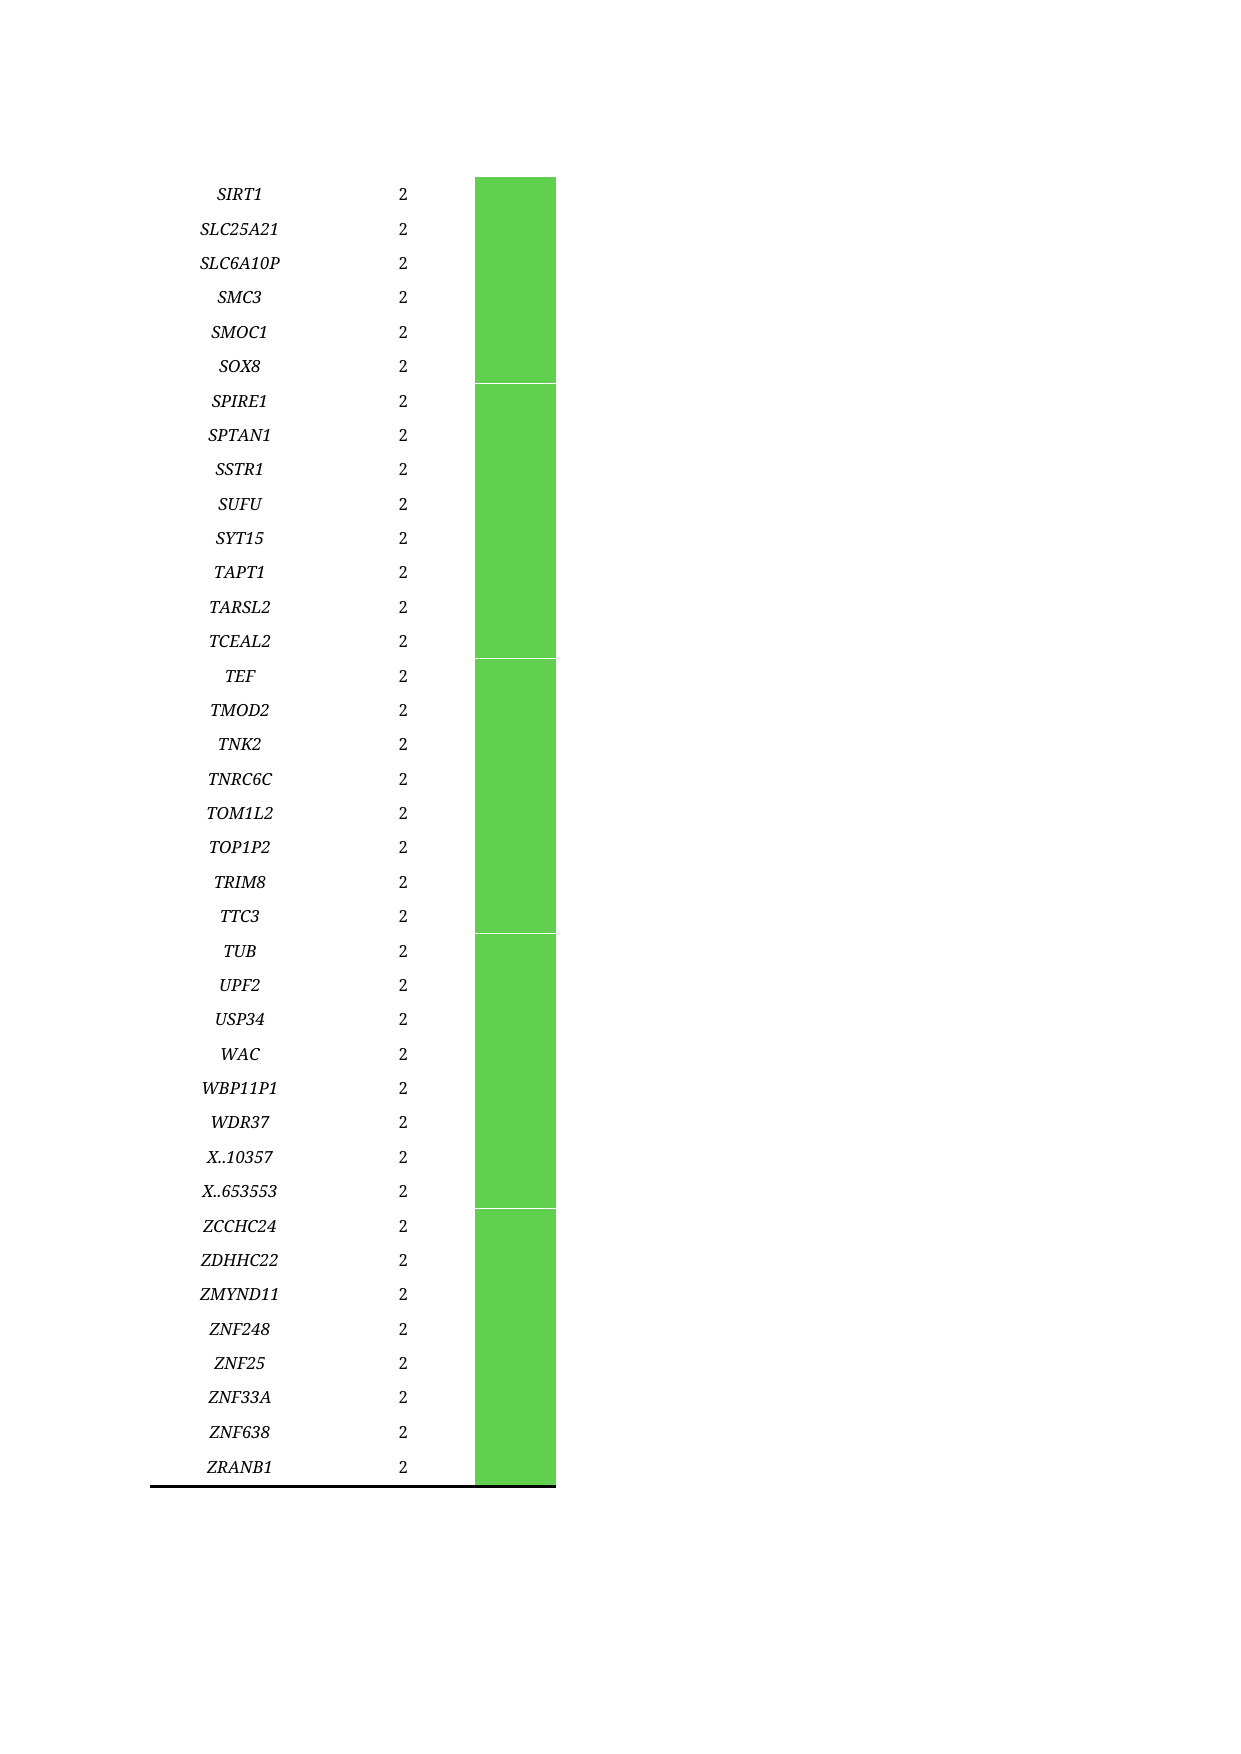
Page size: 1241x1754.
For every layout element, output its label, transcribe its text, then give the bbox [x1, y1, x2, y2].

table_cell 2 [331, 830, 475, 865]
table_cell 2 [331, 1174, 475, 1208]
table_cell 2 [331, 1140, 475, 1174]
table_cell 2 [331, 384, 475, 418]
table_cell [475, 1002, 556, 1037]
table_cell X..10357 [150, 1140, 331, 1174]
table_cell 2 [331, 727, 475, 762]
table_cell [475, 315, 556, 349]
table_cell [475, 246, 556, 280]
table_cell TMOD2 [150, 693, 331, 727]
table_cell 2 [331, 865, 475, 899]
table_cell 2 [331, 1312, 475, 1346]
table_cell [475, 1277, 556, 1312]
table_cell ZMYND11 [150, 1277, 331, 1312]
table_cell TNK2 [150, 727, 331, 762]
table_cell 2 [331, 1037, 475, 1071]
table_cell ZNF33A [150, 1380, 331, 1415]
table_cell 2 [331, 693, 475, 727]
table_cell [475, 1174, 556, 1208]
table_cell 2 [331, 1449, 475, 1485]
table_cell TCEAL2 [150, 624, 331, 658]
table_cell [475, 1380, 556, 1415]
table_cell [475, 418, 556, 452]
table_cell SYT15 [150, 521, 331, 555]
table_cell 2 [331, 1105, 475, 1140]
table_cell WDR37 [150, 1105, 331, 1140]
table_cell 2 [331, 280, 475, 315]
table_cell [475, 1071, 556, 1105]
table_cell 2 [331, 1071, 475, 1105]
table_cell 2 [331, 1209, 475, 1243]
table_cell 2 [331, 1380, 475, 1415]
table_cell TUB [150, 934, 331, 968]
table_cell SPIRE1 [150, 384, 331, 418]
table_cell TRIM8 [150, 865, 331, 899]
table_cell [475, 1449, 556, 1485]
table_cell SOX8 [150, 349, 331, 383]
table_cell SLC6A10P [150, 246, 331, 280]
table_cell UPF2 [150, 968, 331, 1002]
table_cell 2 [331, 246, 475, 280]
table_cell 2 [331, 934, 475, 968]
table_cell [475, 212, 556, 246]
table_cell [475, 590, 556, 624]
table_cell 2 [331, 762, 475, 796]
table_cell [475, 349, 556, 383]
table_cell [475, 521, 556, 555]
table_cell [475, 1415, 556, 1449]
table_cell TAPT1 [150, 555, 331, 590]
table_cell ZCCHC24 [150, 1209, 331, 1243]
table_cell [475, 1346, 556, 1380]
table_cell TOM1L2 [150, 796, 331, 830]
table_cell ZNF638 [150, 1415, 331, 1449]
table_cell SSTR1 [150, 452, 331, 487]
table_cell 2 [331, 1243, 475, 1277]
table_cell 2 [331, 521, 475, 555]
table_cell 2 [331, 624, 475, 658]
table_cell [475, 727, 556, 762]
table_cell [475, 693, 556, 727]
table_cell SMC3 [150, 280, 331, 315]
table_cell [475, 177, 556, 212]
table_cell TEF [150, 659, 331, 693]
table_cell SPTAN1 [150, 418, 331, 452]
table_cell [475, 762, 556, 796]
table_cell [475, 280, 556, 315]
table_cell 2 [331, 452, 475, 487]
table_cell [475, 659, 556, 693]
table_cell WAC [150, 1037, 331, 1071]
table_cell 2 [331, 315, 475, 349]
table_cell 2 [331, 899, 475, 933]
table_cell USP34 [150, 1002, 331, 1037]
table_cell [475, 1312, 556, 1346]
table_cell [475, 452, 556, 487]
table_cell [475, 830, 556, 865]
table_cell TNRC6C [150, 762, 331, 796]
table_cell SIRT1 [150, 177, 331, 212]
table_cell 2 [331, 1277, 475, 1312]
table_cell TARSL2 [150, 590, 331, 624]
table_cell SLC25A21 [150, 212, 331, 246]
table_cell 2 [331, 1415, 475, 1449]
table_cell [475, 899, 556, 933]
table_cell X..653553 [150, 1174, 331, 1208]
table_cell 2 [331, 968, 475, 1002]
table_cell [475, 865, 556, 899]
table_cell 2 [331, 1002, 475, 1037]
table_cell [475, 624, 556, 658]
table_cell [475, 1140, 556, 1174]
table_cell ZRANB1 [150, 1449, 331, 1485]
table_cell [475, 1037, 556, 1071]
table_cell [475, 1243, 556, 1277]
table_cell 2 [331, 555, 475, 590]
table_cell 2 [331, 212, 475, 246]
table_cell 2 [331, 487, 475, 521]
table_cell [475, 1105, 556, 1140]
table_cell 2 [331, 1346, 475, 1380]
table_cell ZDHHC22 [150, 1243, 331, 1277]
table_cell ZNF25 [150, 1346, 331, 1380]
table_cell 2 [331, 659, 475, 693]
table_cell [475, 1209, 556, 1243]
table_cell [475, 934, 556, 968]
table_cell TOP1P2 [150, 830, 331, 865]
table_cell [475, 384, 556, 418]
table_cell WBP11P1 [150, 1071, 331, 1105]
table_cell 2 [331, 418, 475, 452]
table_cell [475, 555, 556, 590]
table_cell 2 [331, 796, 475, 830]
table_cell TTC3 [150, 899, 331, 933]
table_cell SMOC1 [150, 315, 331, 349]
table_cell [475, 796, 556, 830]
table_cell ZNF248 [150, 1312, 331, 1346]
table_cell SUFU [150, 487, 331, 521]
table_cell 2 [331, 349, 475, 383]
table_cell [475, 968, 556, 1002]
table_cell [475, 487, 556, 521]
table_cell 2 [331, 590, 475, 624]
table_cell 2 [331, 177, 475, 212]
